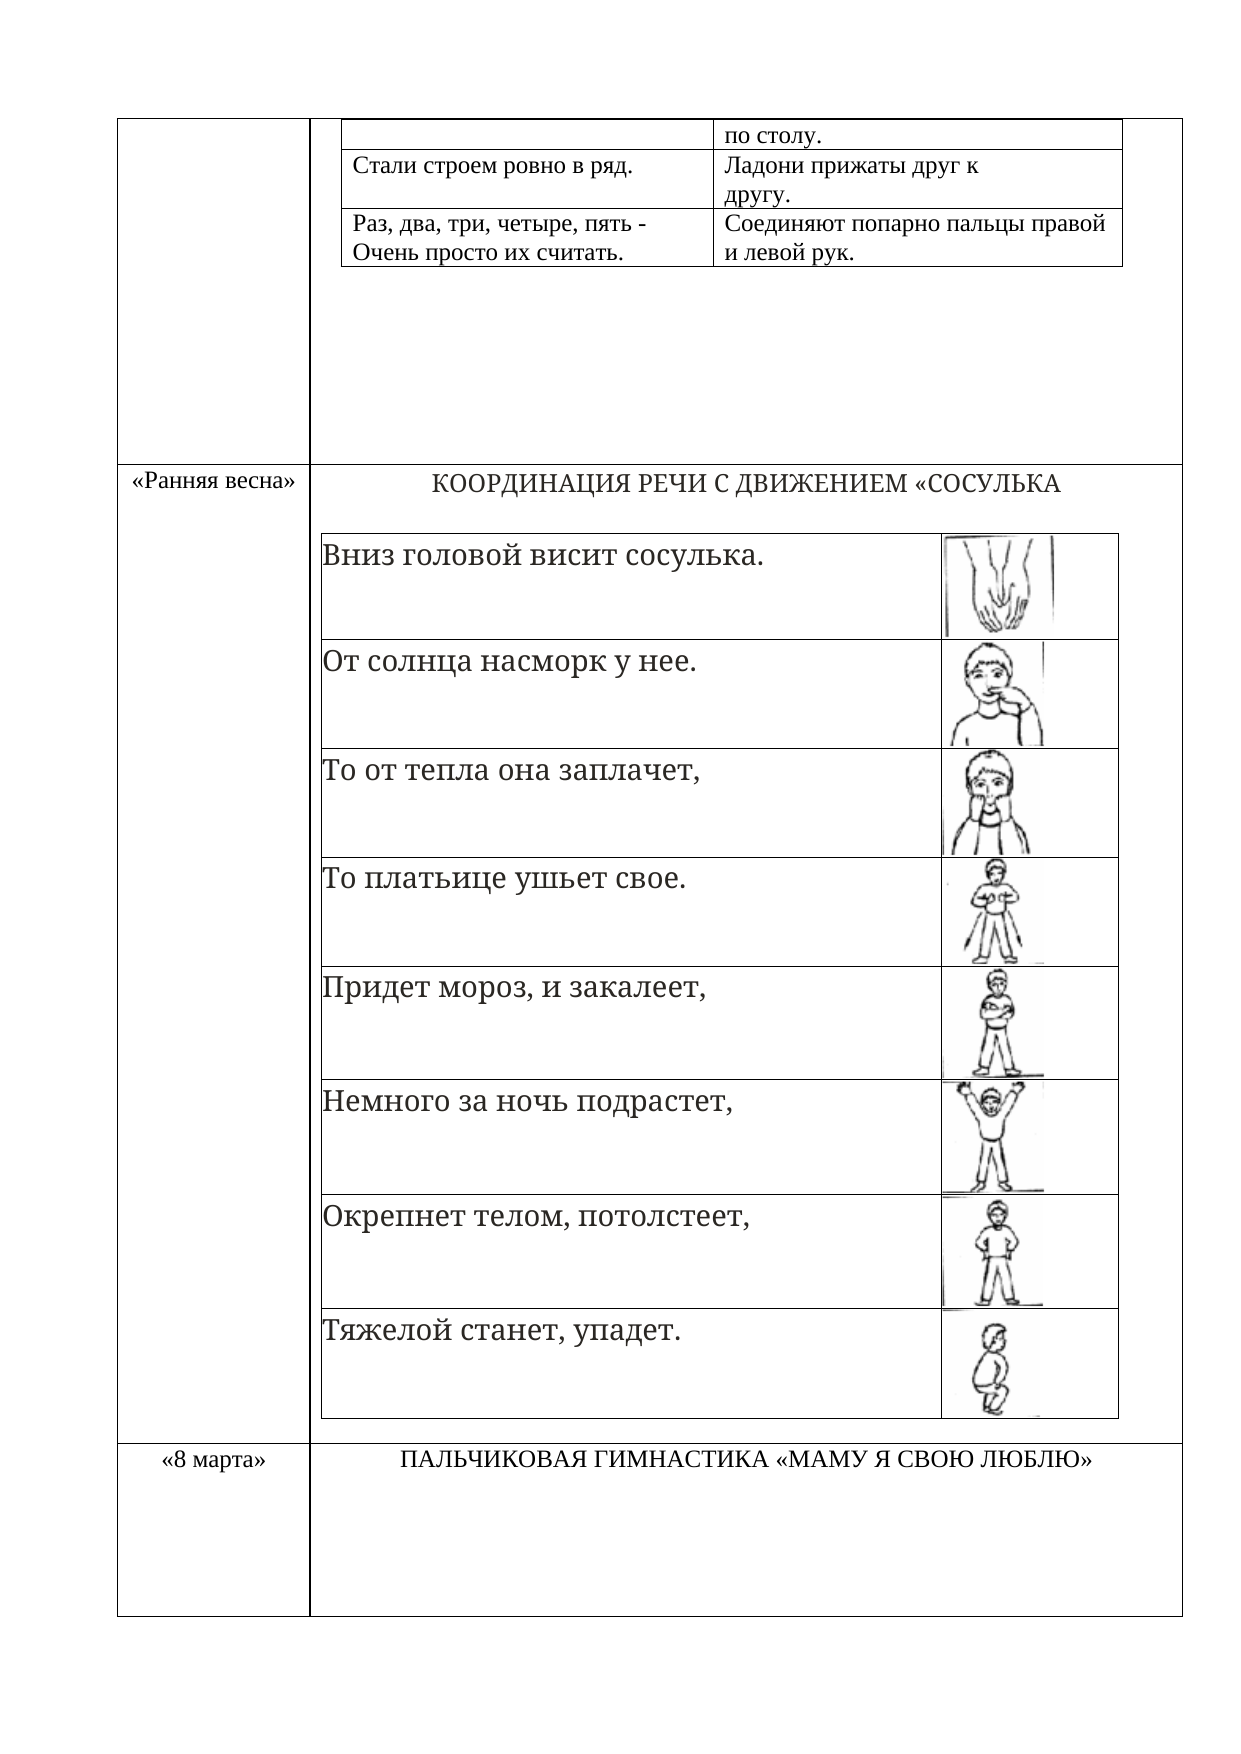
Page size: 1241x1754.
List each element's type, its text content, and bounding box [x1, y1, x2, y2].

table_cell «Ранняя весна» [118, 465, 309, 1443]
picture [941, 640, 1046, 1419]
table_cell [311, 119, 1182, 464]
table_cell КООРДИНАЦИЯ РЕЧИ С ДВИЖЕНИЕМ «СОСУЛЬКА [311, 465, 1182, 1443]
picture [941, 534, 1056, 639]
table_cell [118, 119, 309, 464]
table_cell «8 марта» [118, 1444, 309, 1616]
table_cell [311, 1444, 1182, 1616]
